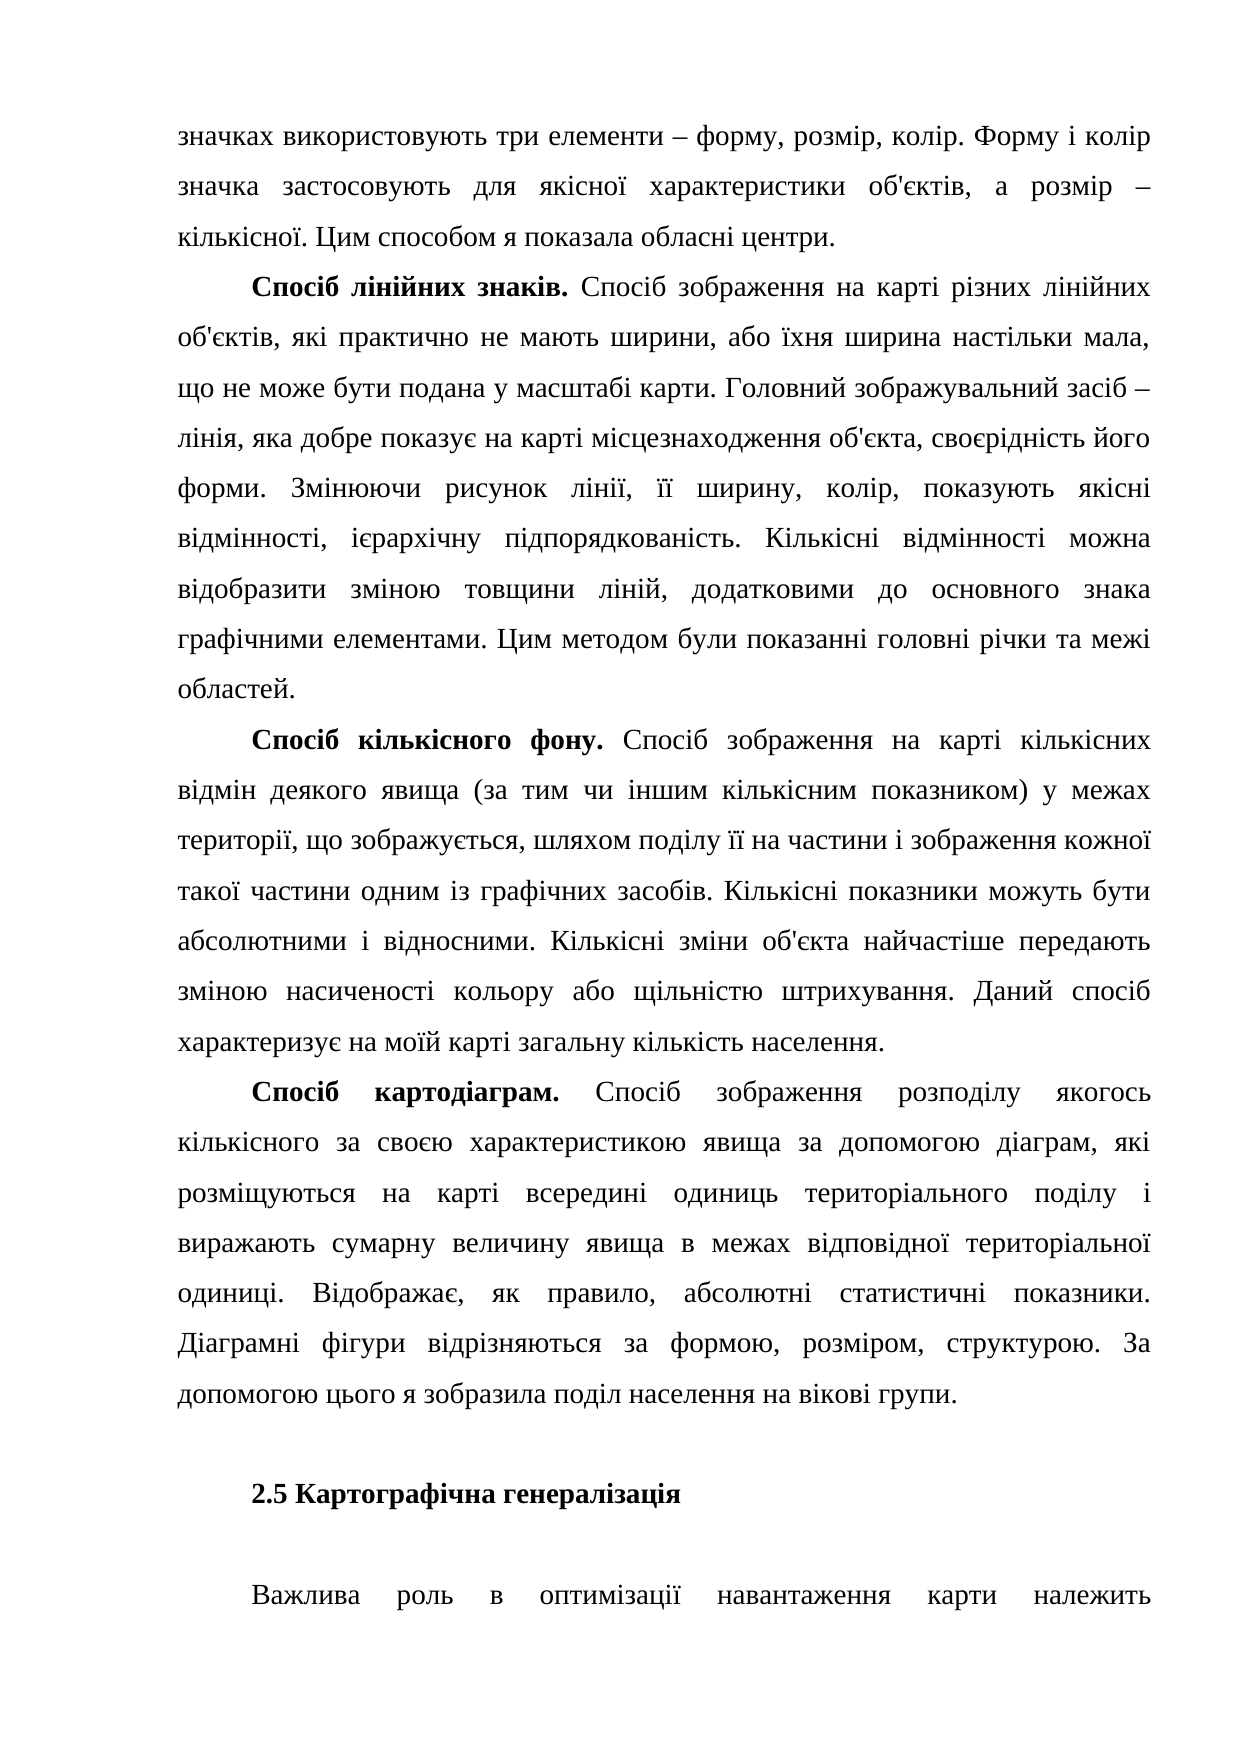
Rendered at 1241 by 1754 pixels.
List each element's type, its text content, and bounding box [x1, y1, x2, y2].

text Спосіб картодіаграм. Спосіб зображення розподілу якогось кількісного за своєю характеристикою явища за допомогою діаграм, які розміщуються на карті всередині одиниць територіального поділу і виражають сумарну величину явища в межах відповідної територіальної одиниці. Відображає, як правило, абсолютні статистичні показники. Діаграмні фігури відрізняються за формою, розміром, структурою. За допомогою цього я зобразила поділ населення на вікові групи. [177, 1074, 1152, 1409]
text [177, 1577, 1152, 1611]
text 2.5 Картографічна генералізація [177, 1477, 1152, 1510]
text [177, 118, 1152, 252]
text Спосіб лінійних знаків. Спосіб зображення на карті різних лінійних об'єктів, які практично не мають ширини, або їхня ширина настільки мала, що не може бути подана у масштабі карти. Головний зображувальний засіб – лінія, яка добре показує на карті місцезнаходження об'єкта, своєрідність його форми. Змінюючи рисунок лінії, її ширину, колір, показують якісні відмінності, ієрархічну підпорядкованість. Кількісні відмінності можна відобразити зміною товщини ліній, додатковими до основного знака графічними елементами. Цим методом були показанні головні річки та межі областей. [177, 269, 1152, 705]
text Спосіб кількісного фону. Спосіб зображення на карті кількісних відмін деякого явища (за тим чи іншим кількісним показником) у межах території, що зображується, шляхом поділу її на частини і зображення кожної такої частини одним із графічних засобів. Кількісні показники можуть бути абсолютними і відносними. Кількісні зміни об'єкта найчастіше передають зміною насиченості кольору або щільністю штрихування. Даний спосіб характеризує на моїй карті загальну кількість населення. [177, 722, 1152, 1057]
